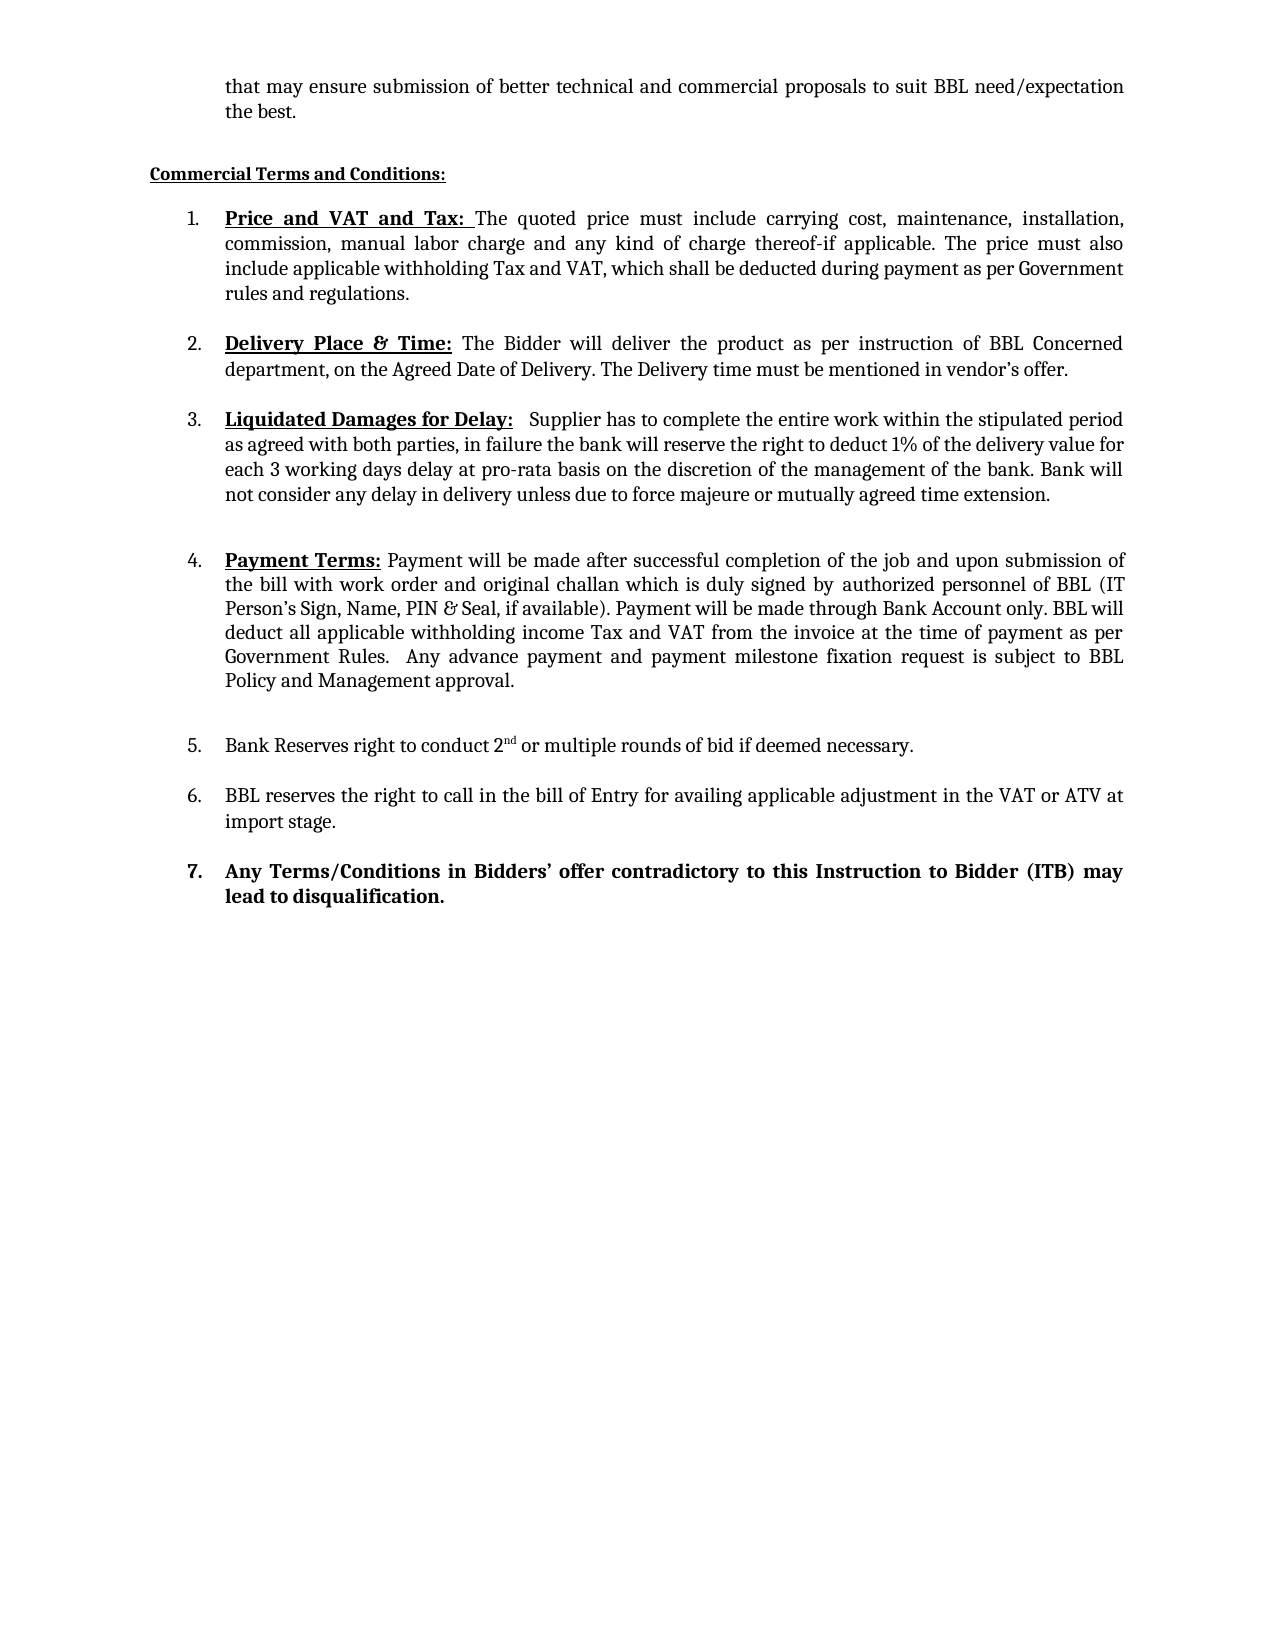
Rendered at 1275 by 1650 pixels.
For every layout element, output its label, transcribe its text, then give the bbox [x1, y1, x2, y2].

list Bank Reserves right to conduct 2nd or multiple rounds of bid if deemed necessary. [187, 734, 1125, 758]
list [187, 75, 1125, 124]
list Price and VAT and Tax: The quoted price must include carrying cost, maintenance, installation, commission, manual labor charge and any kind of charge thereof-if applicable. The price must also include applicable withholding Tax and VAT, which shall be deducted during payment as per Government rules and regulations. [187, 207, 1125, 306]
list Any Terms/Conditions in Bidders’ offer contradictory to this Instruction to Bidder (ITB) may lead to disqualification. [187, 859, 1125, 908]
text Commercial Terms and Conditions: [150, 163, 1125, 185]
list Payment Terms: Payment will be made after successful completion of the job and upon submission of the bill with work order and original challan which is duly signed by authorized personnel of BBL (IT Person’s Sign, Name, PIN & Seal, if available). Payment will be made through Bank Account only. BBL will deduct all applicable withholding income Tax and VAT from the invoice at the time of payment as per Government Rules. Any advance payment and payment milestone fixation request is subject to BBL Policy and Management approval. [187, 548, 1125, 692]
list BBL reserves the right to call in the bill of Entry for availing applicable adjustment in the VAT or ATV at import stage. [187, 784, 1125, 833]
list Delivery Place & Time: The Bidder will deliver the product as per instruction of BBL Concerned department, on the Agreed Date of Delivery. The Delivery time must be mentioned in vendor’s offer. [187, 332, 1125, 381]
list Liquidated Damages for Delay: Supplier has to complete the entire work within the stipulated period as agreed with both parties, in failure the bank will reserve the right to deduct 1% of the delivery value for each 3 working days delay at pro-rata basis on the discretion of the management of the bank. Bank will not consider any delay in delivery unless due to force majeure or mutually agreed time extension. [187, 407, 1125, 507]
